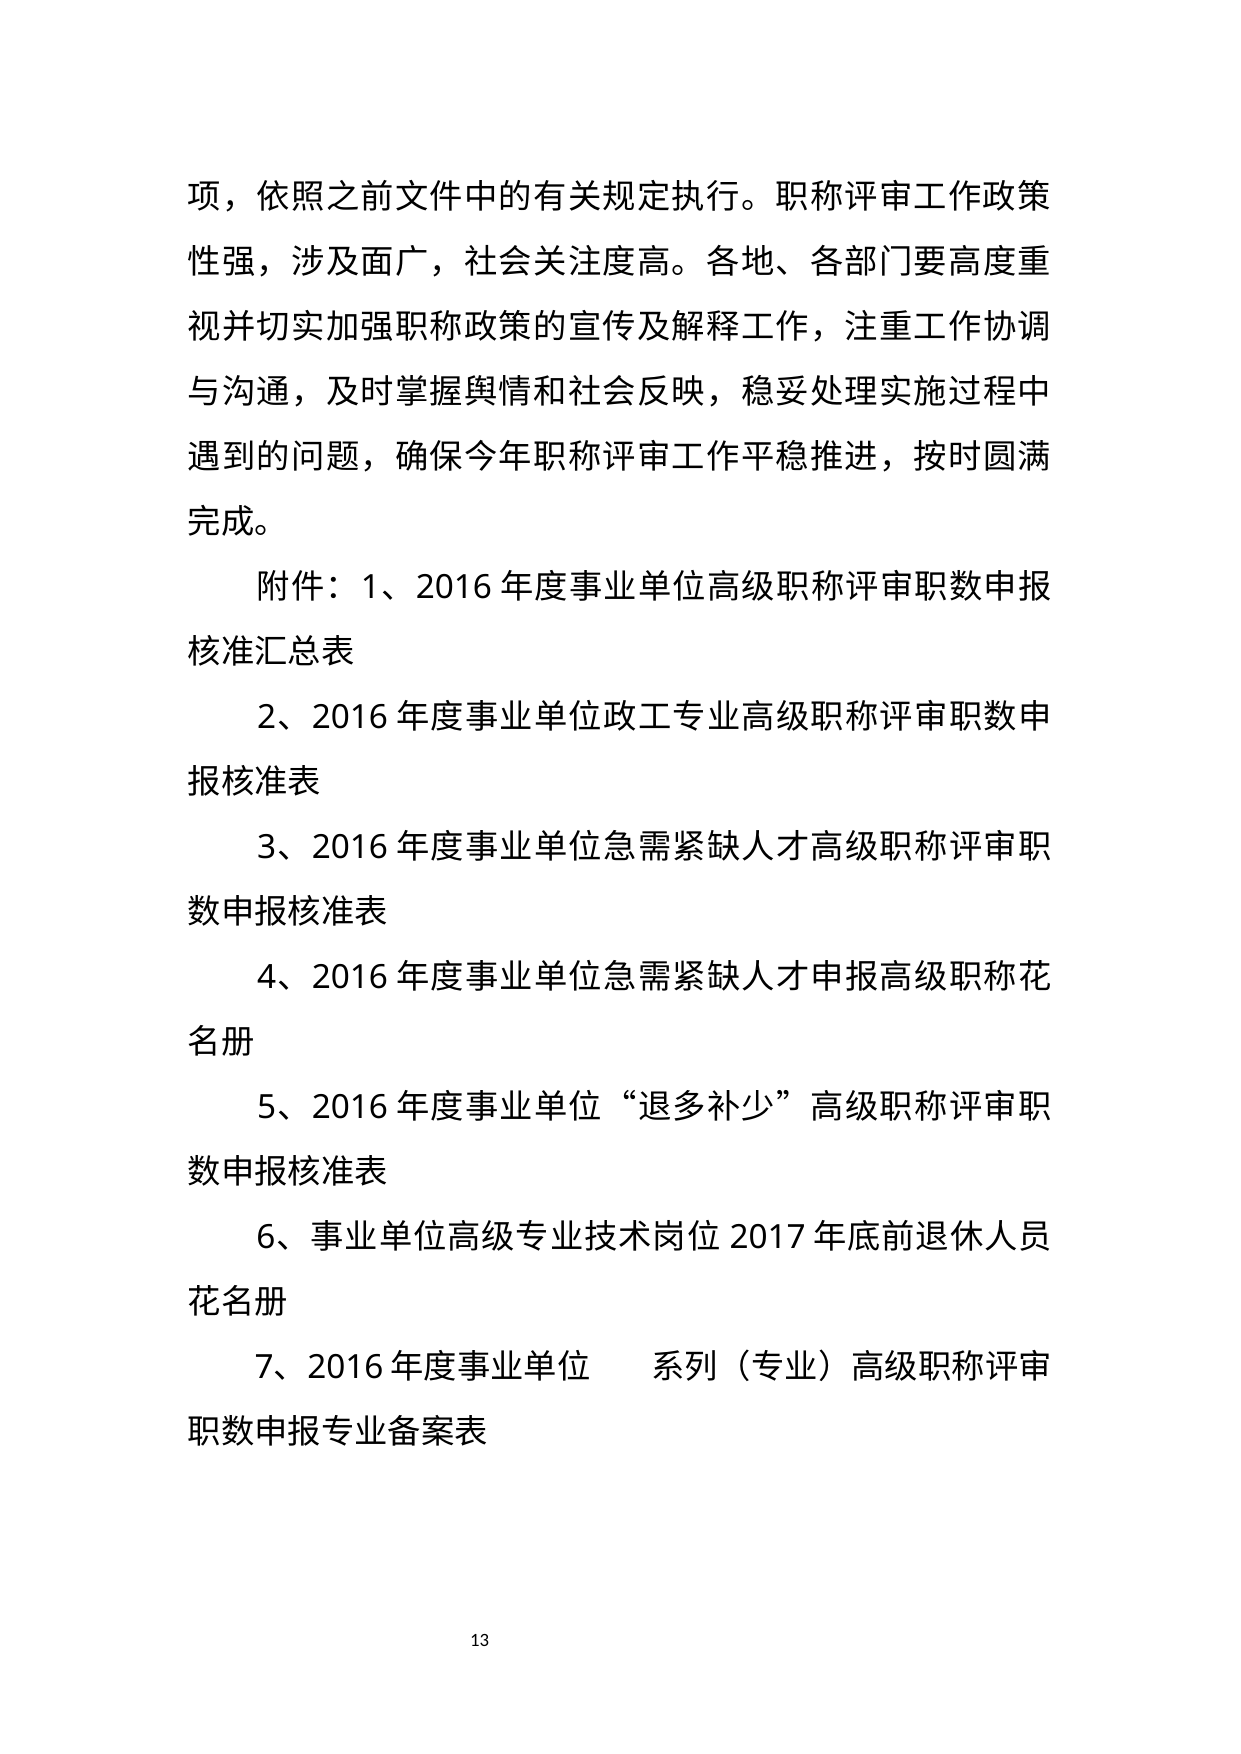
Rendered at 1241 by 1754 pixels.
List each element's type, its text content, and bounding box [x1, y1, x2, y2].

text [187, 162, 1053, 552]
text 3、2016年度事业单位急需紧缺人才高级职称评审职数申报核准表 [187, 812, 1053, 942]
text 7、2016年度事业单位 系列（专业）高级职称评审职数申报专业备案表 [187, 1332, 1053, 1462]
text 4、2016年度事业单位急需紧缺人才申报高级职称花名册 [187, 942, 1053, 1072]
text 5、2016年度事业单位“退多补少”高级职称评审职数申报核准表 [187, 1072, 1053, 1202]
text 2、2016年度事业单位政工专业高级职称评审职数申报核准表 [187, 682, 1053, 812]
text 附件：1、2016年度事业单位高级职称评审职数申报核准汇总表 [187, 552, 1053, 682]
text 6、事业单位高级专业技术岗位2017年底前退休人员花名册 [187, 1202, 1053, 1332]
